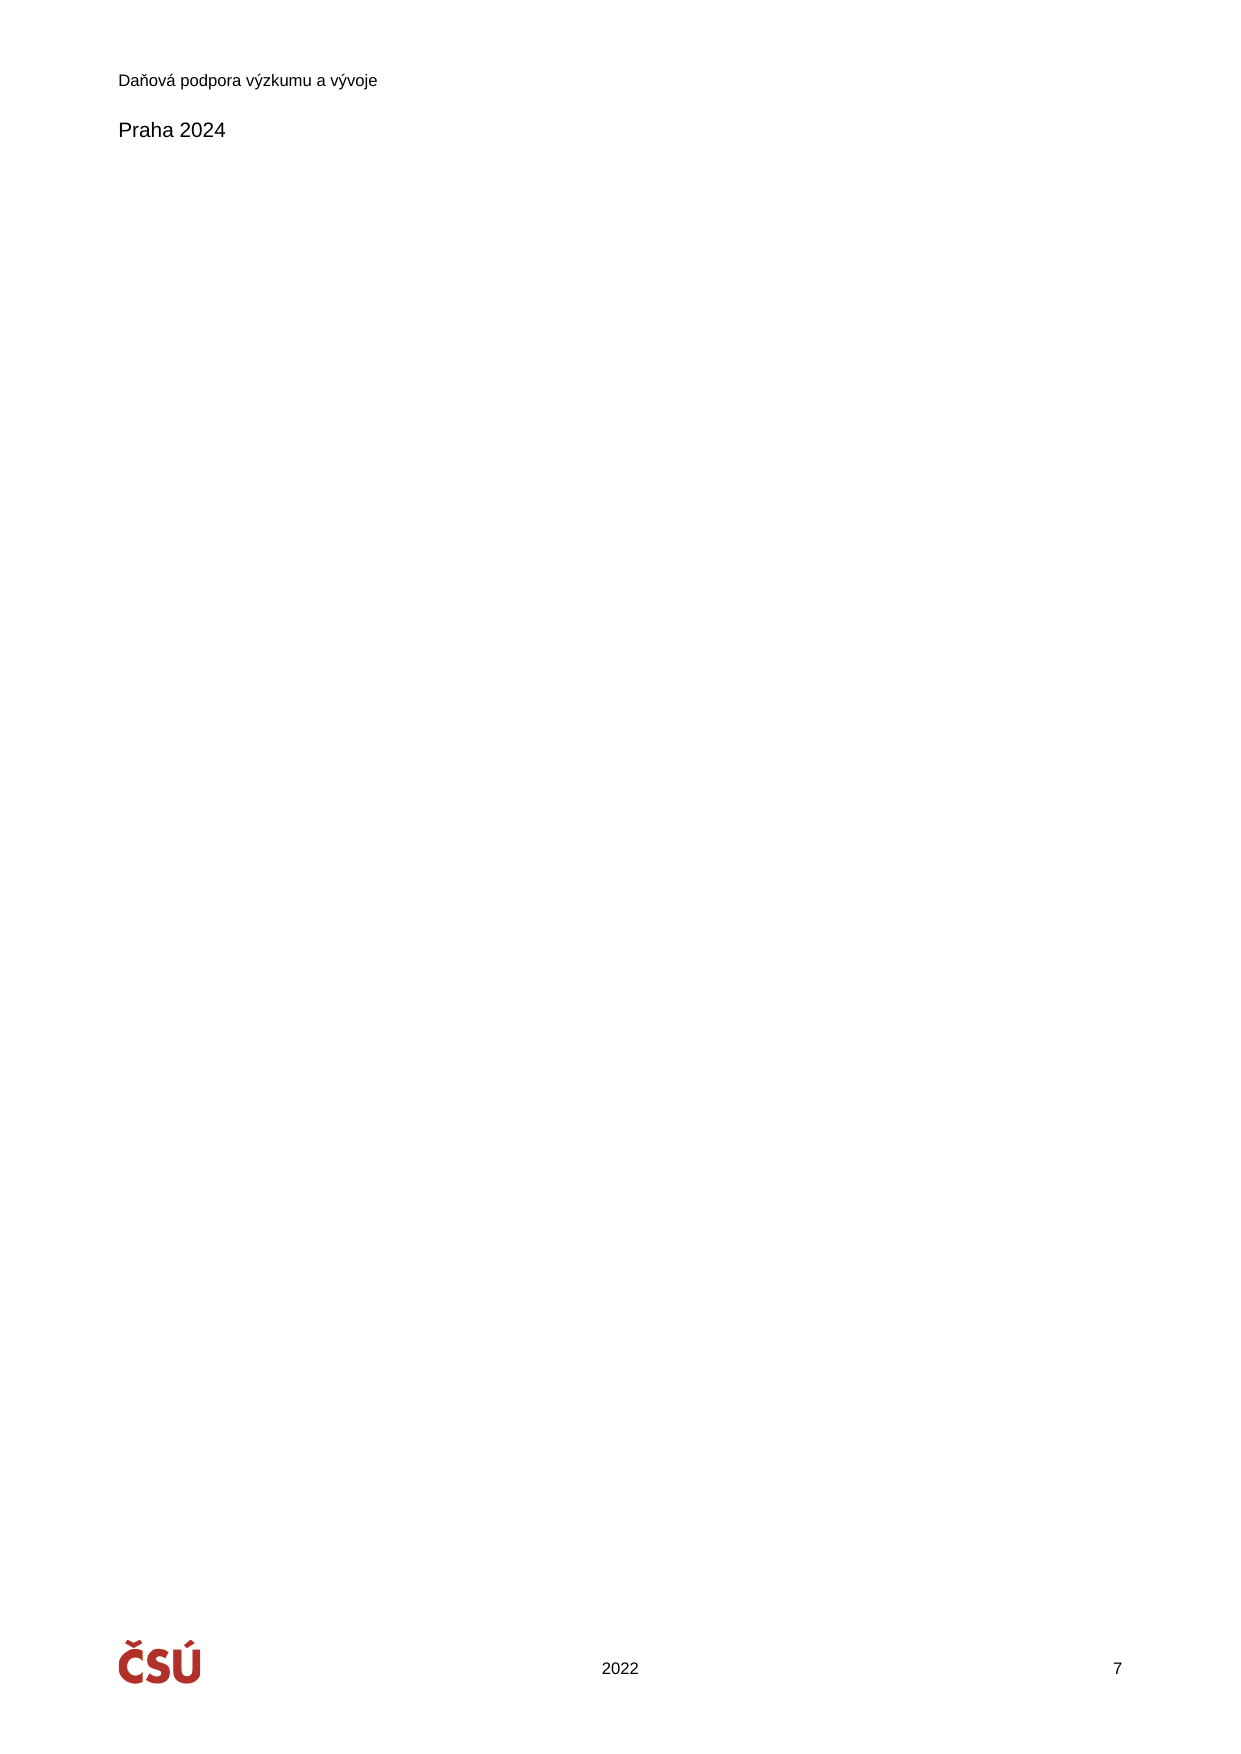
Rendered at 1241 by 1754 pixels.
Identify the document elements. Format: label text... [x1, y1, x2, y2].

picture [118, 1640, 200, 1684]
text Praha 2024 [118, 118, 1122, 142]
